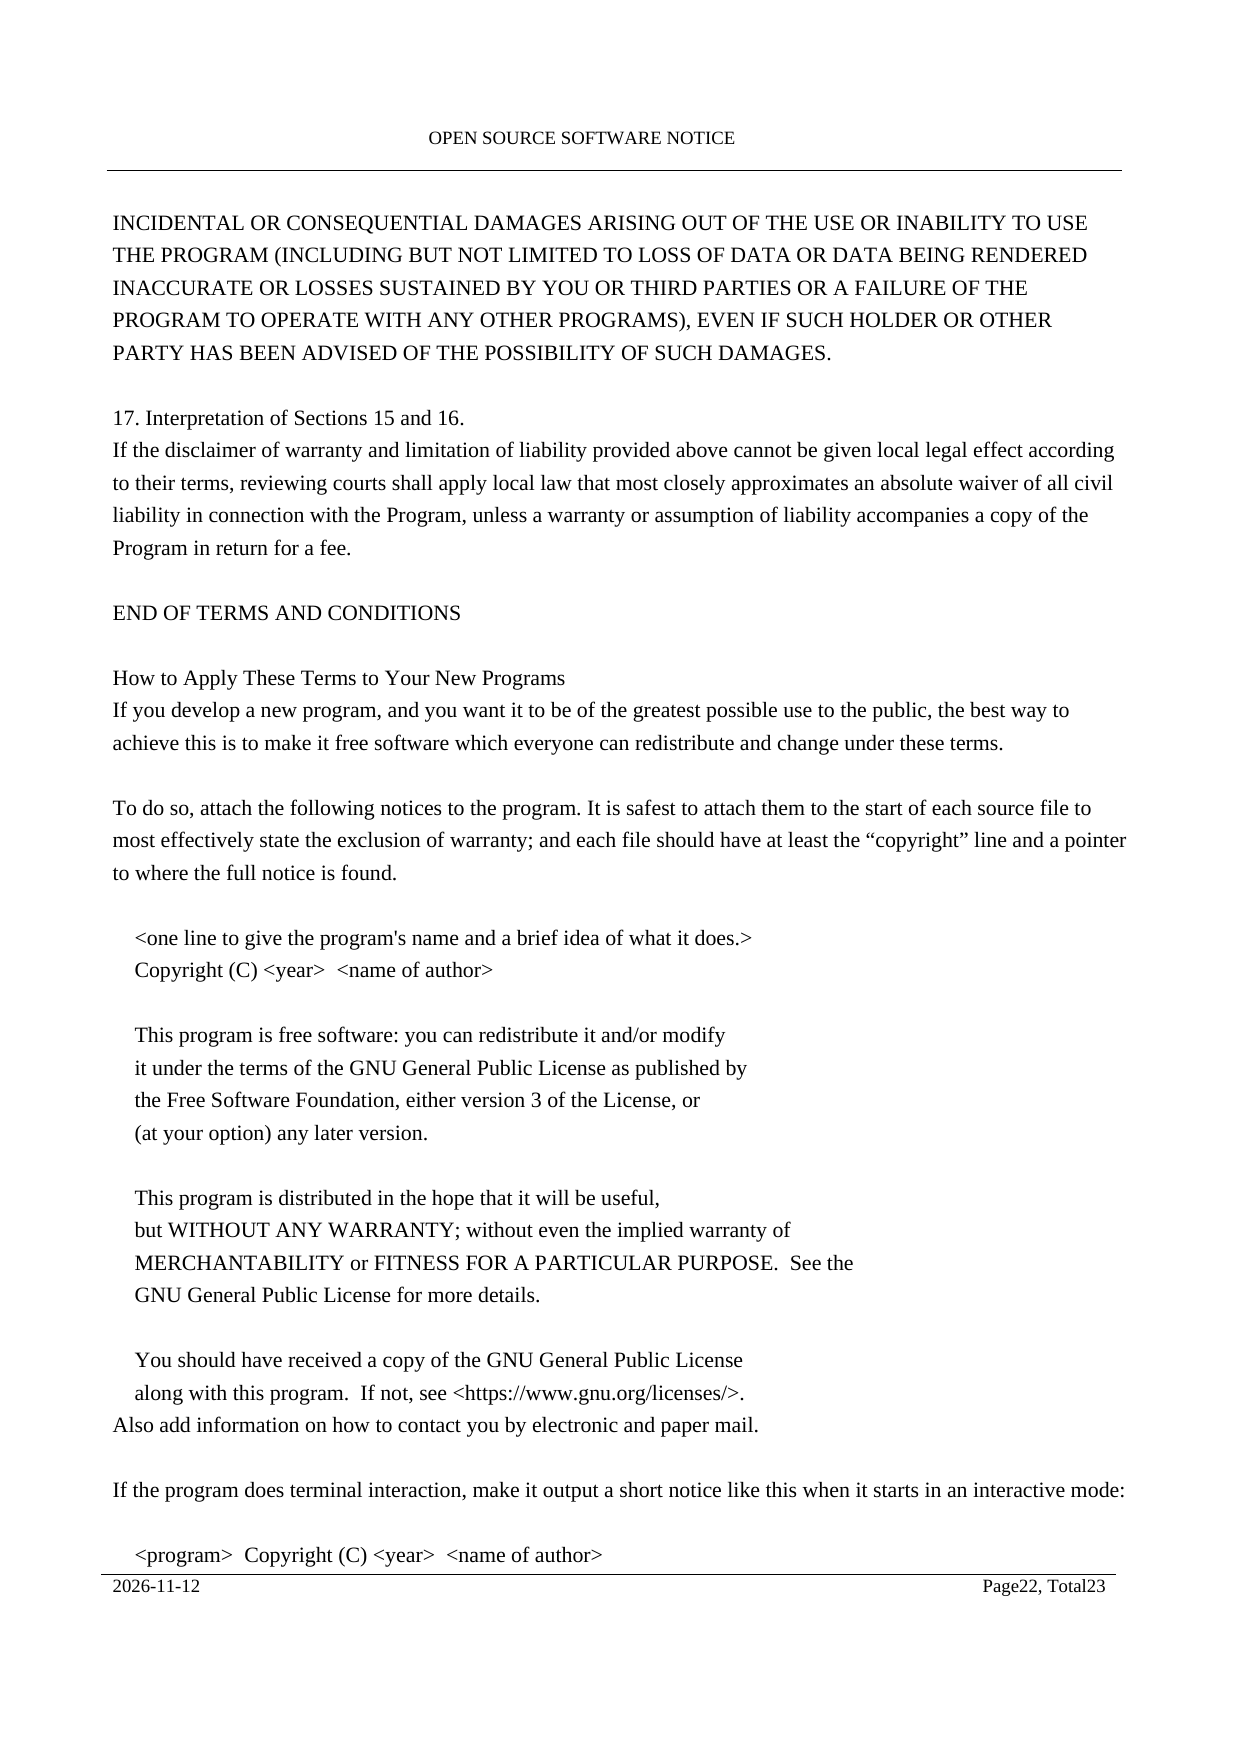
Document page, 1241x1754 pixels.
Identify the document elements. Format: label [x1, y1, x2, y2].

text [112, 206, 1128, 1571]
